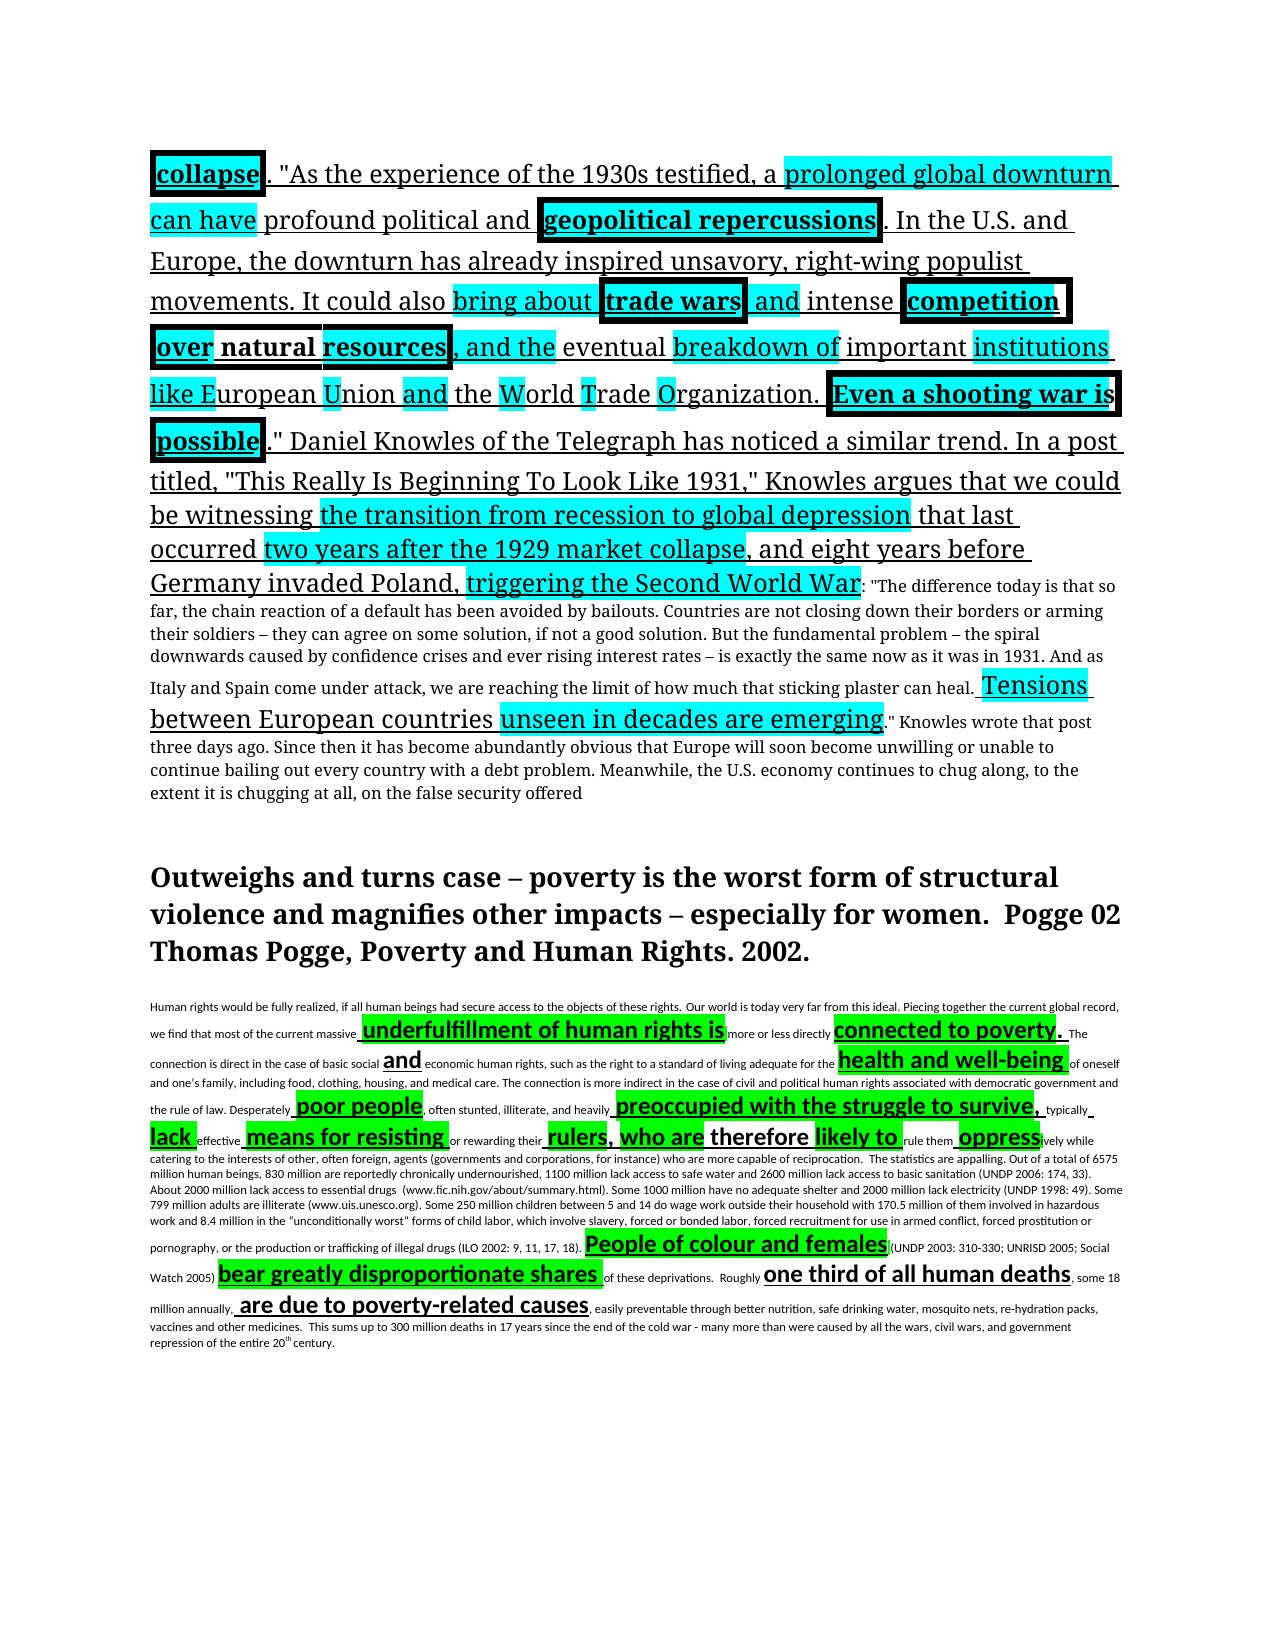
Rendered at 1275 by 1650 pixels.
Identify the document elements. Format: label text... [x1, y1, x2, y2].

subtitle Outweighs and turns case – poverty is the worst form of structural violence and magnifies other impacts – especially for women. Pogge 02 [150, 859, 1125, 933]
text Human rights would be fully realized, if all human beings had secure access to the objects of these rights. Our world is today very far from this ideal. Piecing together the current global record, we find that most of the current massive underfulfillment of human rights is more or less directly connected to poverty. The connection is direct in the case of basic social and economic human rights, such as the right to a standard of living adequate for the health and well-being of oneself and one’s family, including food, clothing, housing, and medical care. The connection is more indirect in the case of civil and political human rights associated with democratic government and the rule of law. Desperately poor people, often stunted, illiterate, and heavily preoccupied with the struggle to survive, typically lack effective means for resisting or rewarding their rulers, who are therefore likely to rule them oppressively while catering to the interests of other, often foreign, agents (governments and corporations, for instance) who are more capable of reciprocation. The statistics are appalling. Out of a total of 6575 million human beings, 830 million are reportedly chronically undernourished, 1100 million lack access to safe water and 2600 million lack access to basic sanitation (UNDP 2006: 174, 33). About 2000 million lack access to essential drugs (www.fic.nih.gov/about/summary.html). Some 1000 million have no adequate shelter and 2000 million lack electricity (UNDP 1998: 49). Some 799 million adults are illiterate (www.uis.unesco.org). Some 250 million children between 5 and 14 do wage work outside their household with 170.5 million of them involved in hazardous work and 8.4 million in the “unconditionally worst” forms of child labor, which involve slavery, forced or bonded labor, forced recruitment for use in armed conflict, forced prostitution or pornography, or the production or trafficking of illegal drugs (ILO 2002: 9, 11, 17, 18). People of colour and females (UNDP 2003: 310-330; UNRISD 2005; Social Watch 2005) bear greatly disproportionate shares of these deprivations. Roughly one third of all human deaths, some 18 million annually, are due to poverty-related causes, easily preventable through better nutrition, safe drinking water, mosquito nets, re-hydration packs, vaccines and other medicines. This sums up to 300 million deaths in 17 years since the end of the cold war - many more than were caused by all the wars, civil wars, and government repression of the entire 20th century. [150, 999, 1125, 1350]
text Thomas Pogge, Poverty and Human Rights. 2002. [150, 933, 1125, 969]
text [150, 150, 1125, 804]
